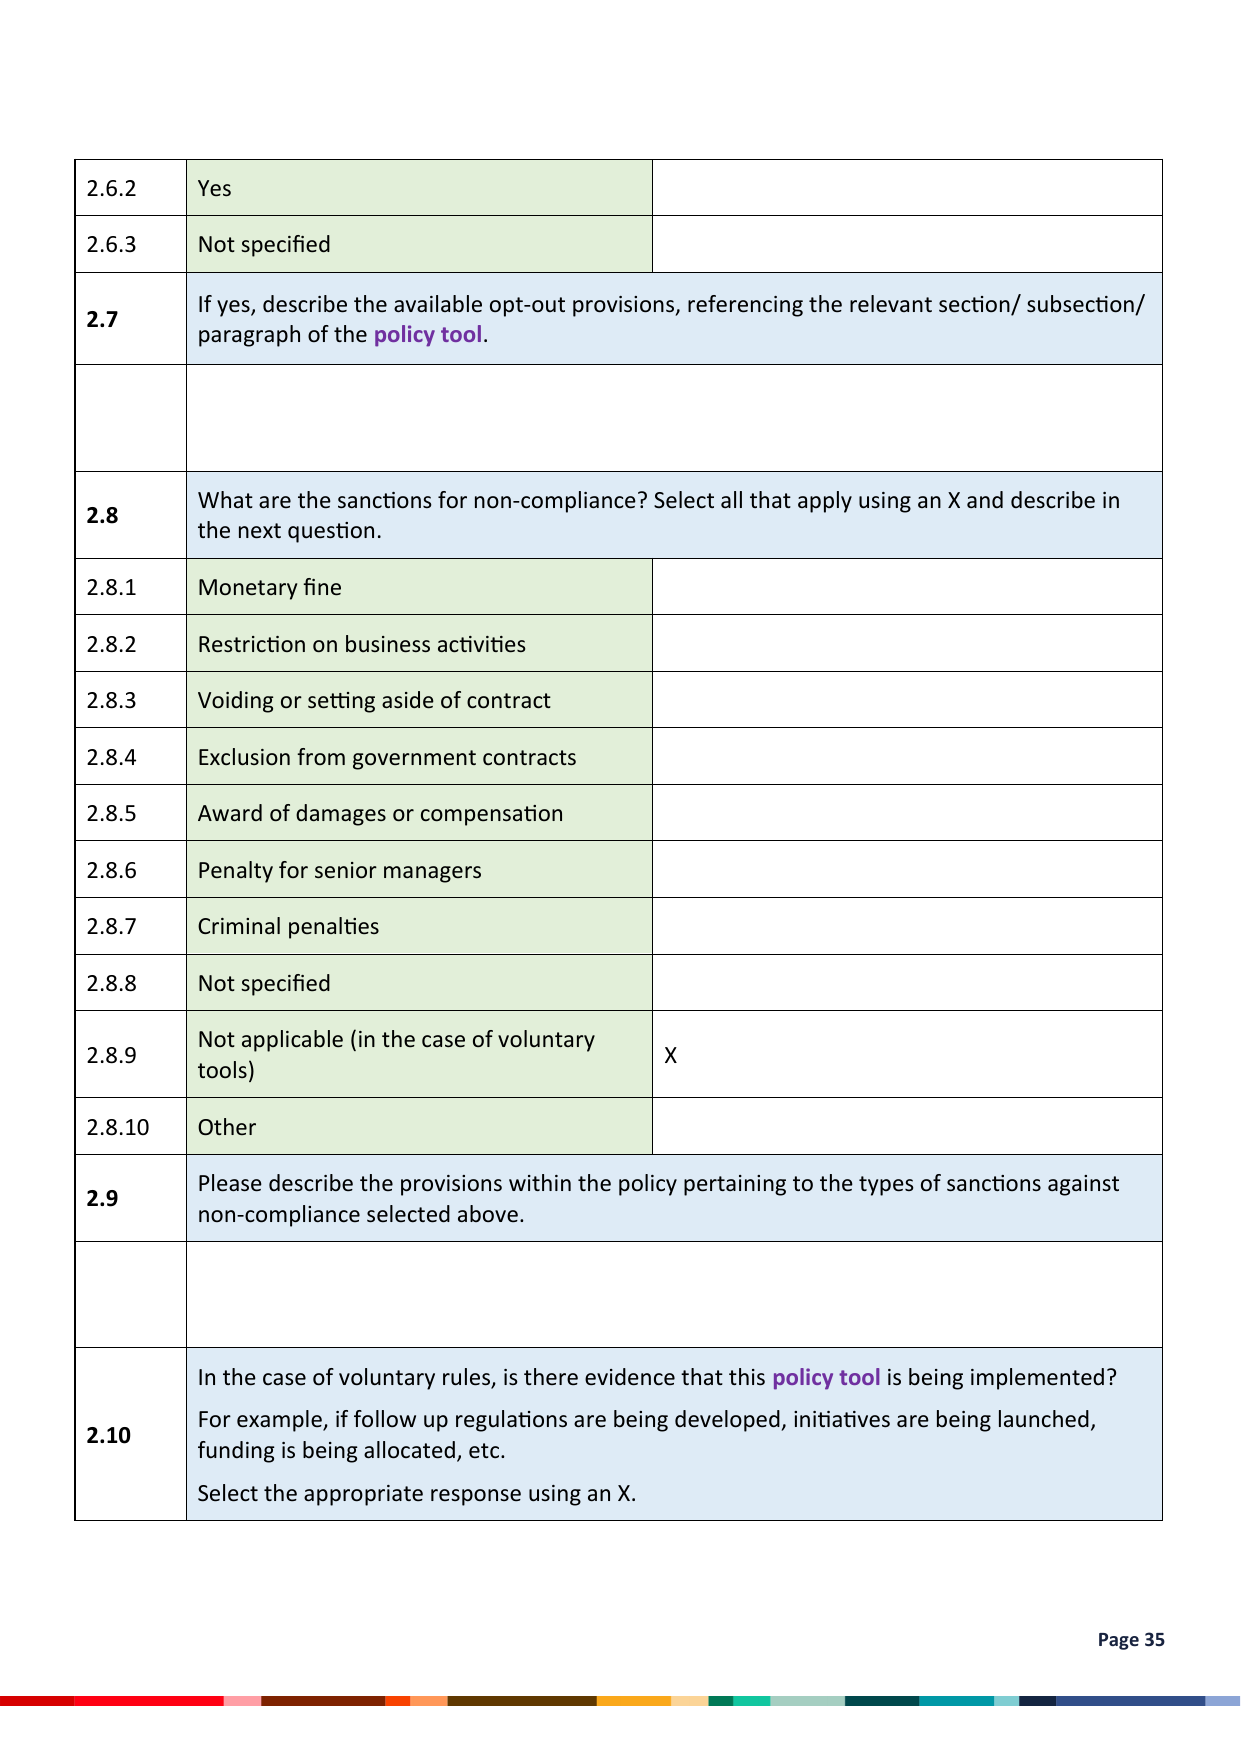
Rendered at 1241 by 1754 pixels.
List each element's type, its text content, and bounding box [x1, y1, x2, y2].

table_cell 2.10 [76, 1348, 186, 1520]
table_cell 2.7 [76, 273, 186, 364]
table_cell Yes [187, 160, 652, 215]
table_cell If yes, describe the available opt-out provisions, referencing the relevant section/ subsection/ paragraph of the policy tool. [187, 273, 1162, 364]
table_cell Criminal penalties [187, 898, 652, 953]
table_cell [187, 365, 1162, 471]
table_cell Not specified [187, 955, 652, 1010]
table_cell [653, 615, 1162, 671]
table_cell 2.8 [76, 472, 186, 558]
table_cell Award of damages or compensation [187, 785, 652, 840]
table_cell 2.8.7 [76, 898, 186, 953]
table_cell Not applicable (in the case of voluntary tools) [187, 1011, 652, 1097]
table_cell 2.8.3 [76, 672, 186, 727]
table_cell Please describe the provisions within the policy pertaining to the types of sanctions against non-compliance selected above. [187, 1155, 1162, 1241]
table_cell 2.8.9 [76, 1011, 186, 1097]
table_cell Monetary fine [187, 559, 652, 614]
table_cell [653, 955, 1162, 1010]
picture [0, 1696, 1241, 1706]
table_cell [187, 1242, 1162, 1347]
table_cell 2.6.3 [76, 216, 186, 272]
table_cell [76, 1242, 186, 1347]
table_cell In the case of voluntary rules, is there evidence that this policy tool is being implemented? For example, if follow up regulations are being developed, initiatives are being launched, funding is being allocated, etc. Select the appropriate response using an X. [187, 1348, 1162, 1520]
table_cell [653, 728, 1162, 784]
table_cell Voiding or setting aside of contract [187, 672, 652, 727]
table_cell Restriction on business activities [187, 615, 652, 671]
table_cell Not specified [187, 216, 652, 272]
table_cell Penalty for senior managers [187, 841, 652, 897]
table_cell 2.8.10 [76, 1098, 186, 1154]
table_cell Exclusion from government contracts [187, 728, 652, 784]
table_cell What are the sanctions for non-compliance? Select all that apply using an X and describe in the next question. [187, 472, 1162, 558]
table_cell [653, 898, 1162, 953]
table_cell [76, 365, 186, 471]
table_cell [653, 160, 1162, 215]
table_cell 2.9 [76, 1155, 186, 1241]
table_cell [653, 216, 1162, 272]
table_cell 2.8.2 [76, 615, 186, 671]
table_cell [653, 1098, 1162, 1154]
table_cell 2.8.8 [76, 955, 186, 1010]
table_cell X [653, 1011, 1162, 1097]
table_cell [653, 559, 1162, 614]
table_cell [653, 672, 1162, 727]
table_cell 2.8.1 [76, 559, 186, 614]
table_cell 2.8.6 [76, 841, 186, 897]
table_cell 2.6.2 [76, 160, 186, 215]
table_cell Other [187, 1098, 652, 1154]
table_cell [653, 841, 1162, 897]
table_cell 2.8.5 [76, 785, 186, 840]
table_cell [653, 785, 1162, 840]
table_cell 2.8.4 [76, 728, 186, 784]
